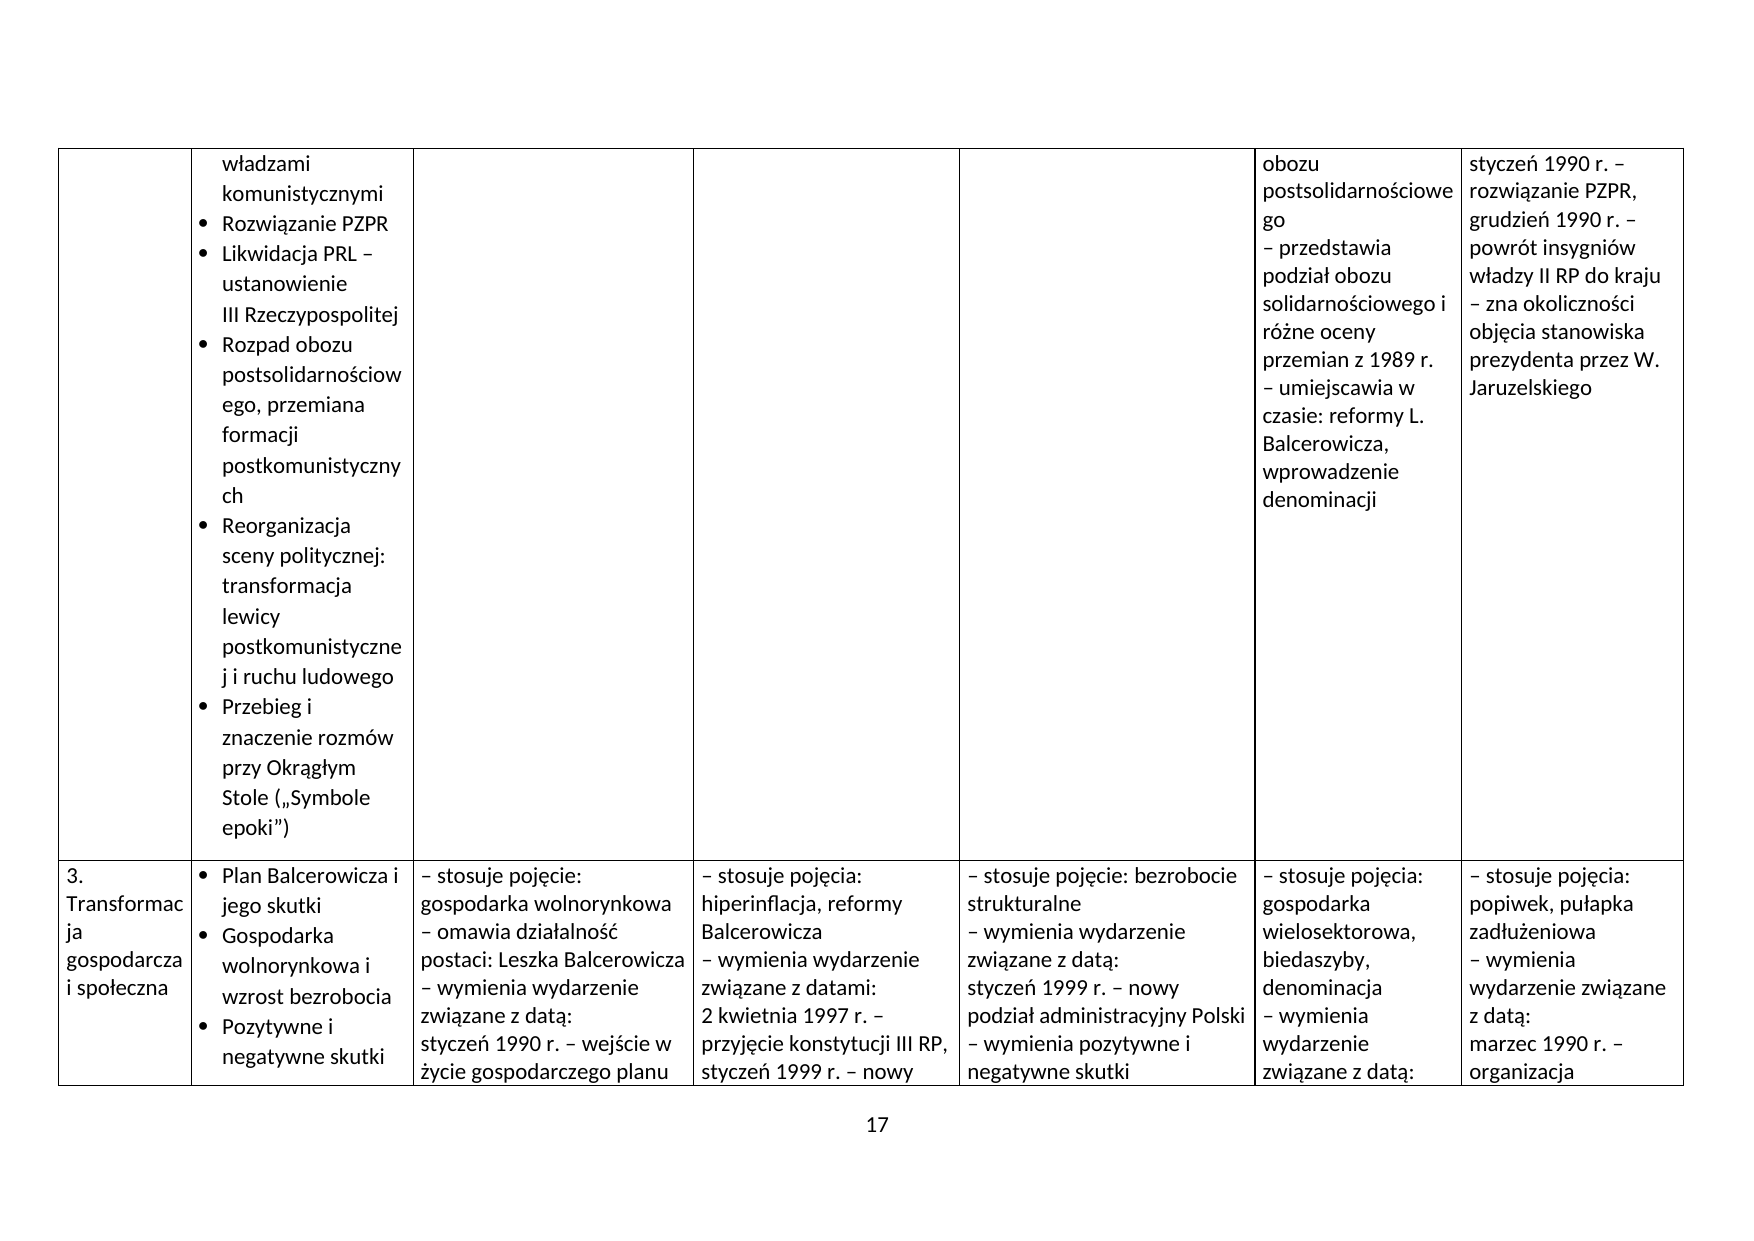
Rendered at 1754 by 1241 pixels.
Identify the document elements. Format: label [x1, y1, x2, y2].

table_cell [414, 861, 693, 1085]
table_cell [414, 149, 693, 860]
table_cell [59, 861, 191, 1085]
table_cell [192, 861, 413, 1085]
table_cell [59, 149, 191, 860]
table_cell [1462, 149, 1683, 860]
table_cell [694, 149, 959, 860]
table_cell [1462, 861, 1683, 1085]
table_cell [960, 861, 1254, 1085]
table_cell [960, 149, 1254, 860]
table_cell [1256, 149, 1461, 860]
table_cell [192, 149, 413, 860]
table_cell [1256, 861, 1461, 1085]
table_cell [694, 861, 959, 1085]
